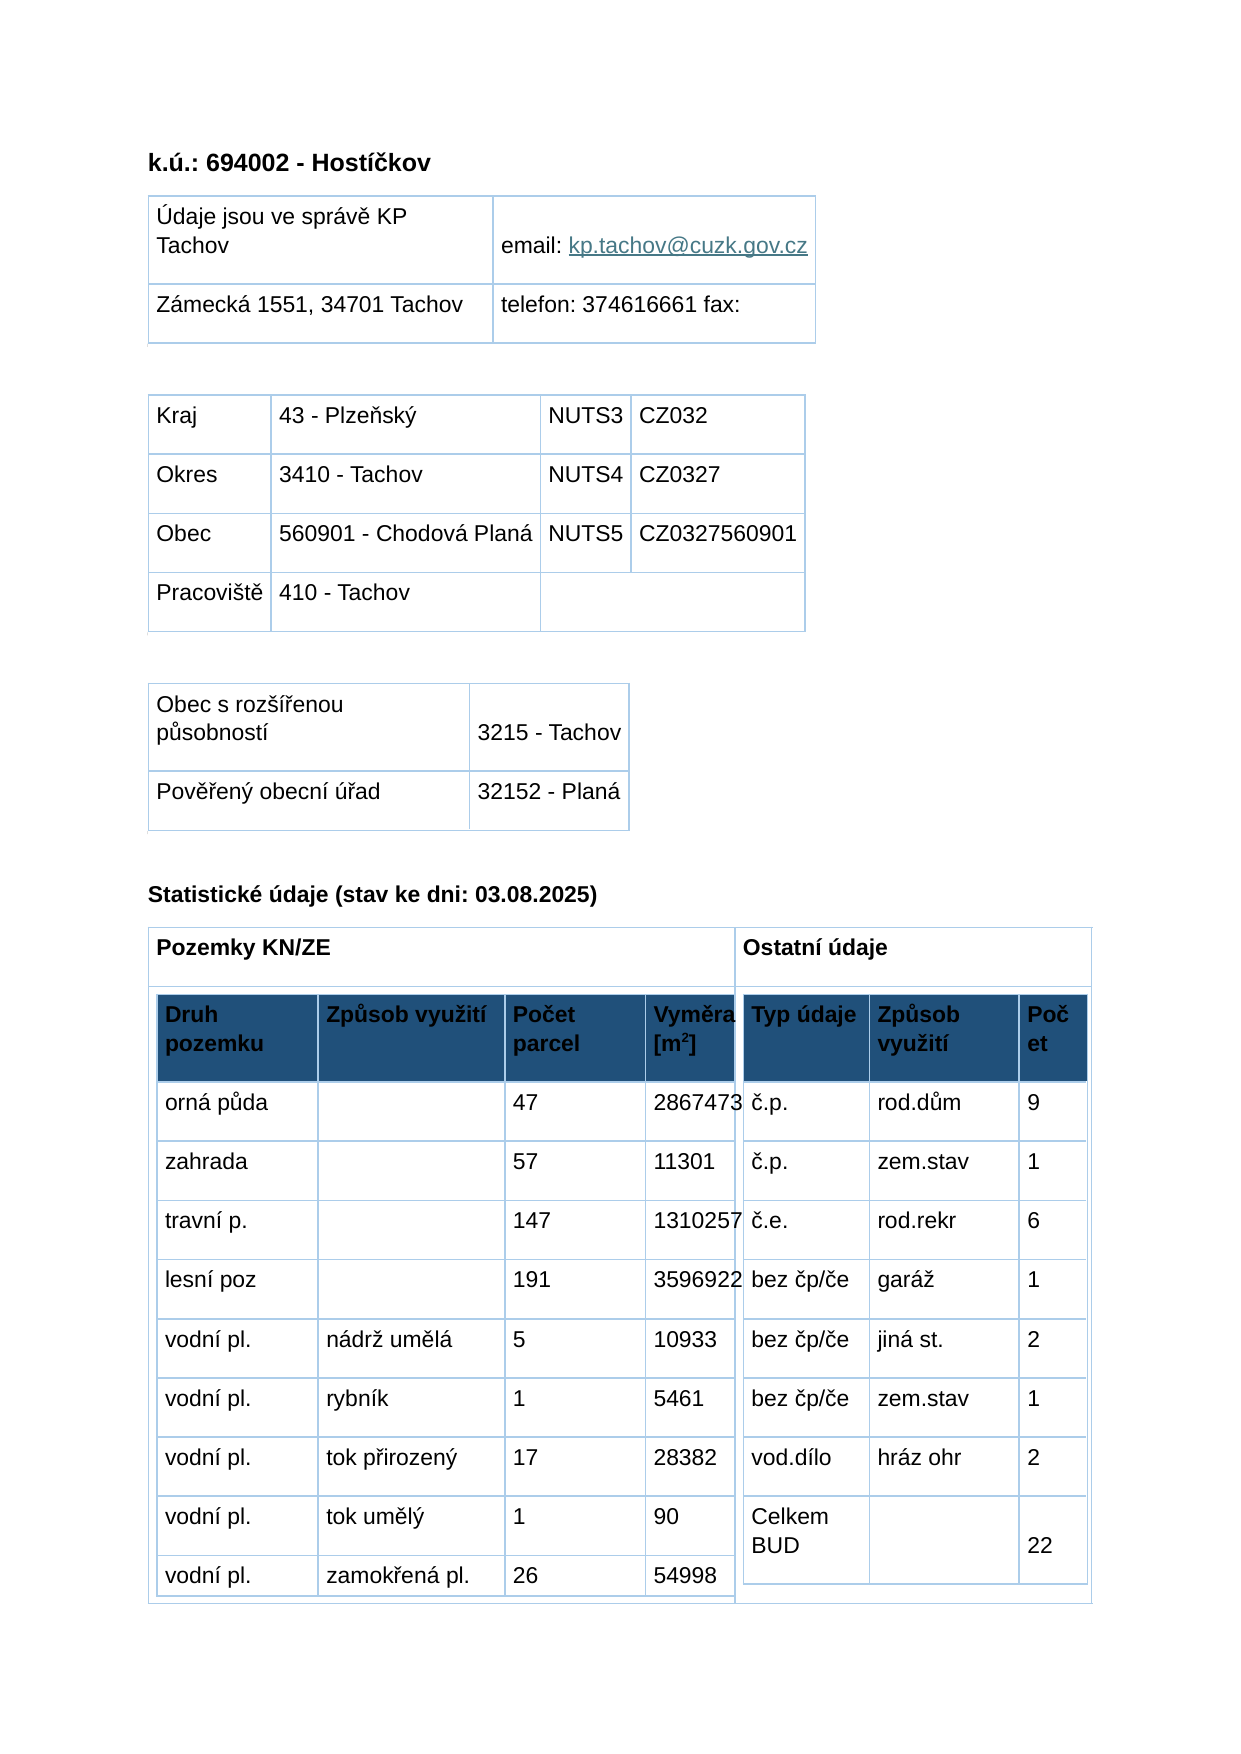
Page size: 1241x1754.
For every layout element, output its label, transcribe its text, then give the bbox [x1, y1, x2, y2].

table_cell 3410 - Tachov [272, 455, 540, 512]
text k.ú.: 694002 - Hostíčkov [148, 148, 1093, 176]
text Statistické údaje (stav ke dni: 03.08.2025) [148, 881, 1093, 908]
table_cell 410 - Tachov [272, 573, 540, 631]
table_cell CZ0327 [632, 455, 804, 512]
table_cell telefon: 374616661 fax: [494, 285, 815, 342]
table_cell NUTS4 [541, 455, 630, 512]
table_cell Zámecká 1551, 34701 Tachov [149, 285, 492, 342]
table_cell Pracoviště [149, 573, 270, 631]
table_cell [149, 987, 734, 1603]
table_header Ostatní údaje [736, 928, 1091, 986]
table_cell Pověřený obecní úřad [149, 772, 469, 829]
table_header NUTS3 [541, 396, 630, 453]
table_cell [541, 573, 804, 631]
table_header Kraj [149, 396, 270, 453]
table_header 43 - Plzeňský [272, 396, 540, 453]
table_header email: kp.tachov@cuzk.gov.cz [494, 197, 815, 283]
table_header Obec s rozšířenou působností [149, 684, 469, 770]
table_cell CZ0327560901 [632, 514, 804, 572]
table_cell Okres [149, 455, 270, 512]
table_cell [736, 987, 1091, 1603]
table_header CZ032 [632, 396, 804, 453]
table_cell 560901 - Chodová Planá [272, 514, 540, 572]
table_cell NUTS5 [541, 514, 630, 572]
table_header Údaje jsou ve správě KP Tachov [149, 197, 492, 283]
table_header 3215 - Tachov [470, 684, 628, 770]
table_cell Obec [149, 514, 270, 572]
table_cell 32152 - Planá [470, 772, 628, 829]
table_header Pozemky KN/ZE [149, 928, 734, 986]
